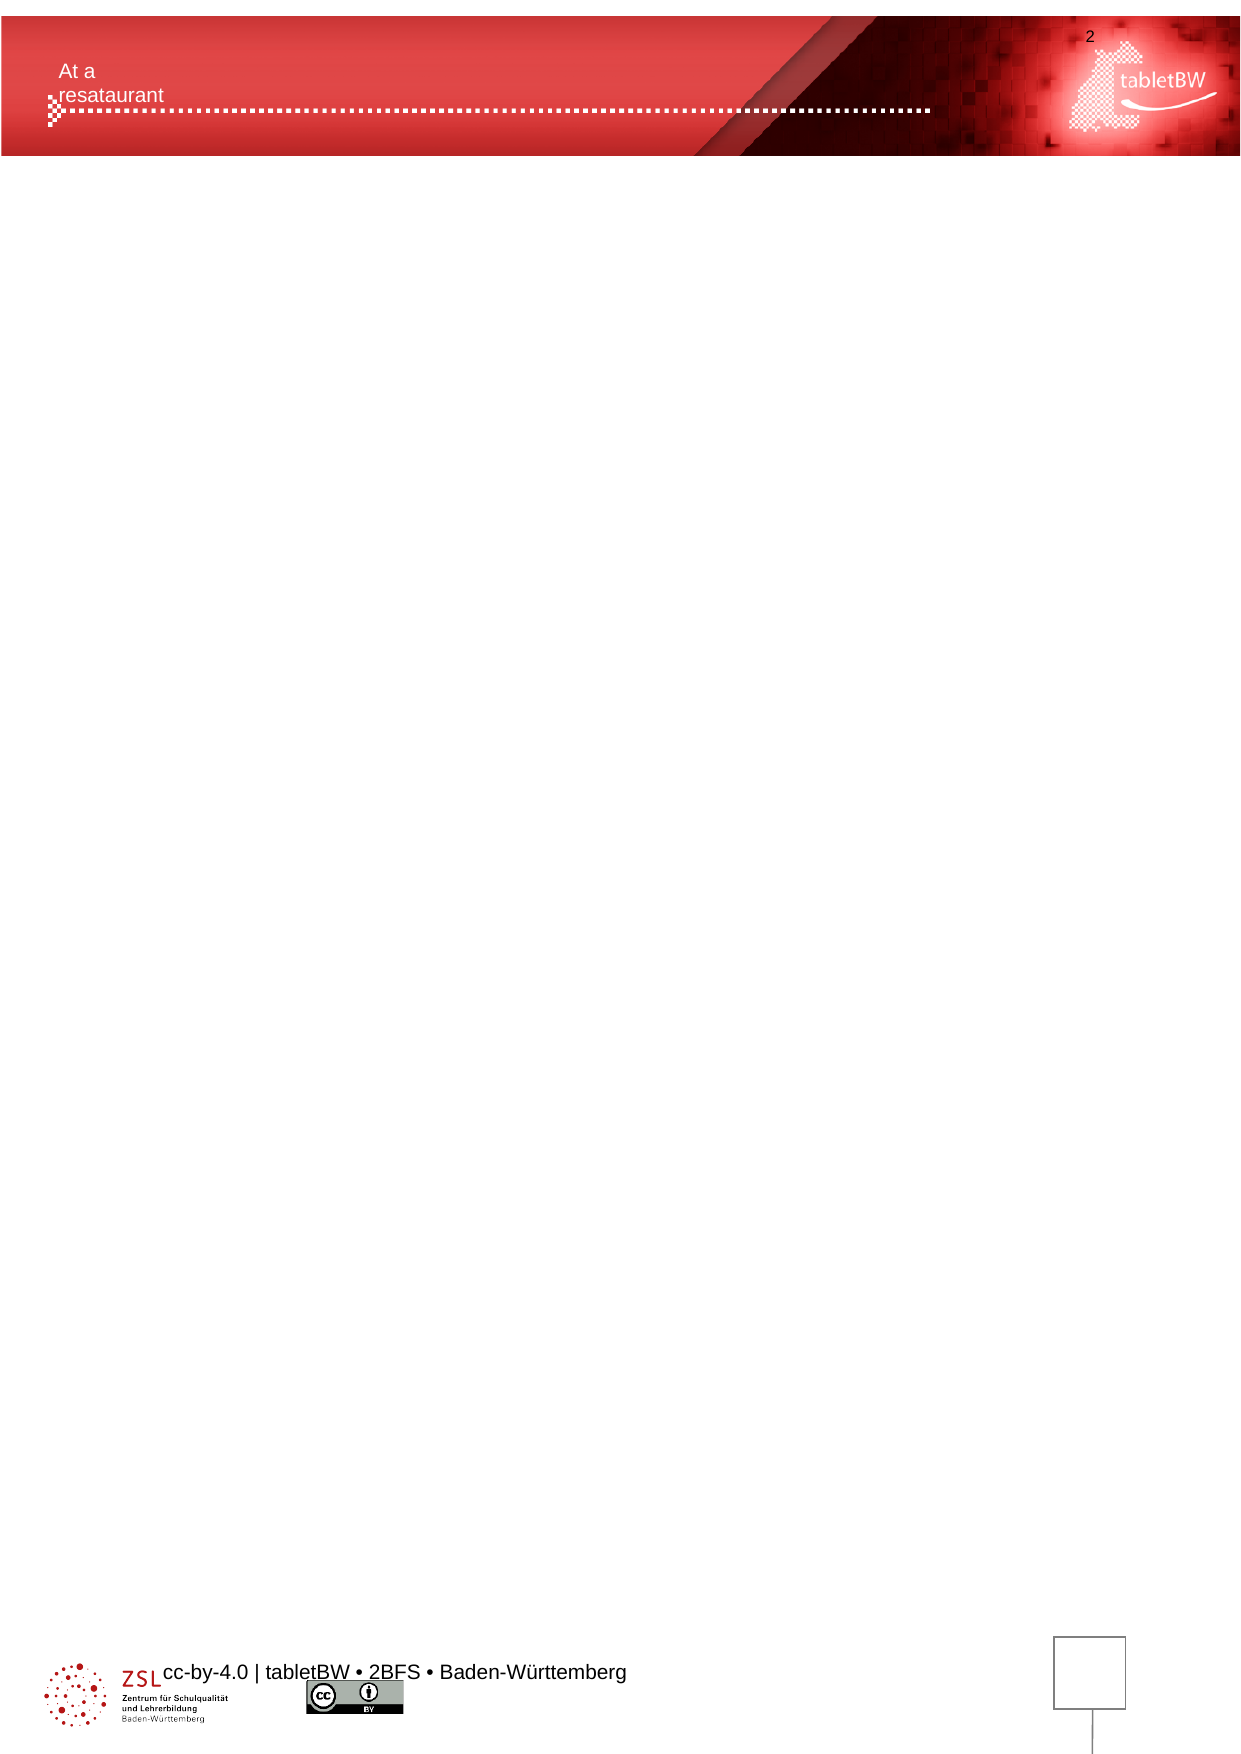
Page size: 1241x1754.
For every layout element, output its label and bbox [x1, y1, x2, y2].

picture [306, 1680, 404, 1714]
picture [28, 1648, 244, 1727]
picture [1, 16, 1241, 156]
picture [239, 1666, 244, 1678]
